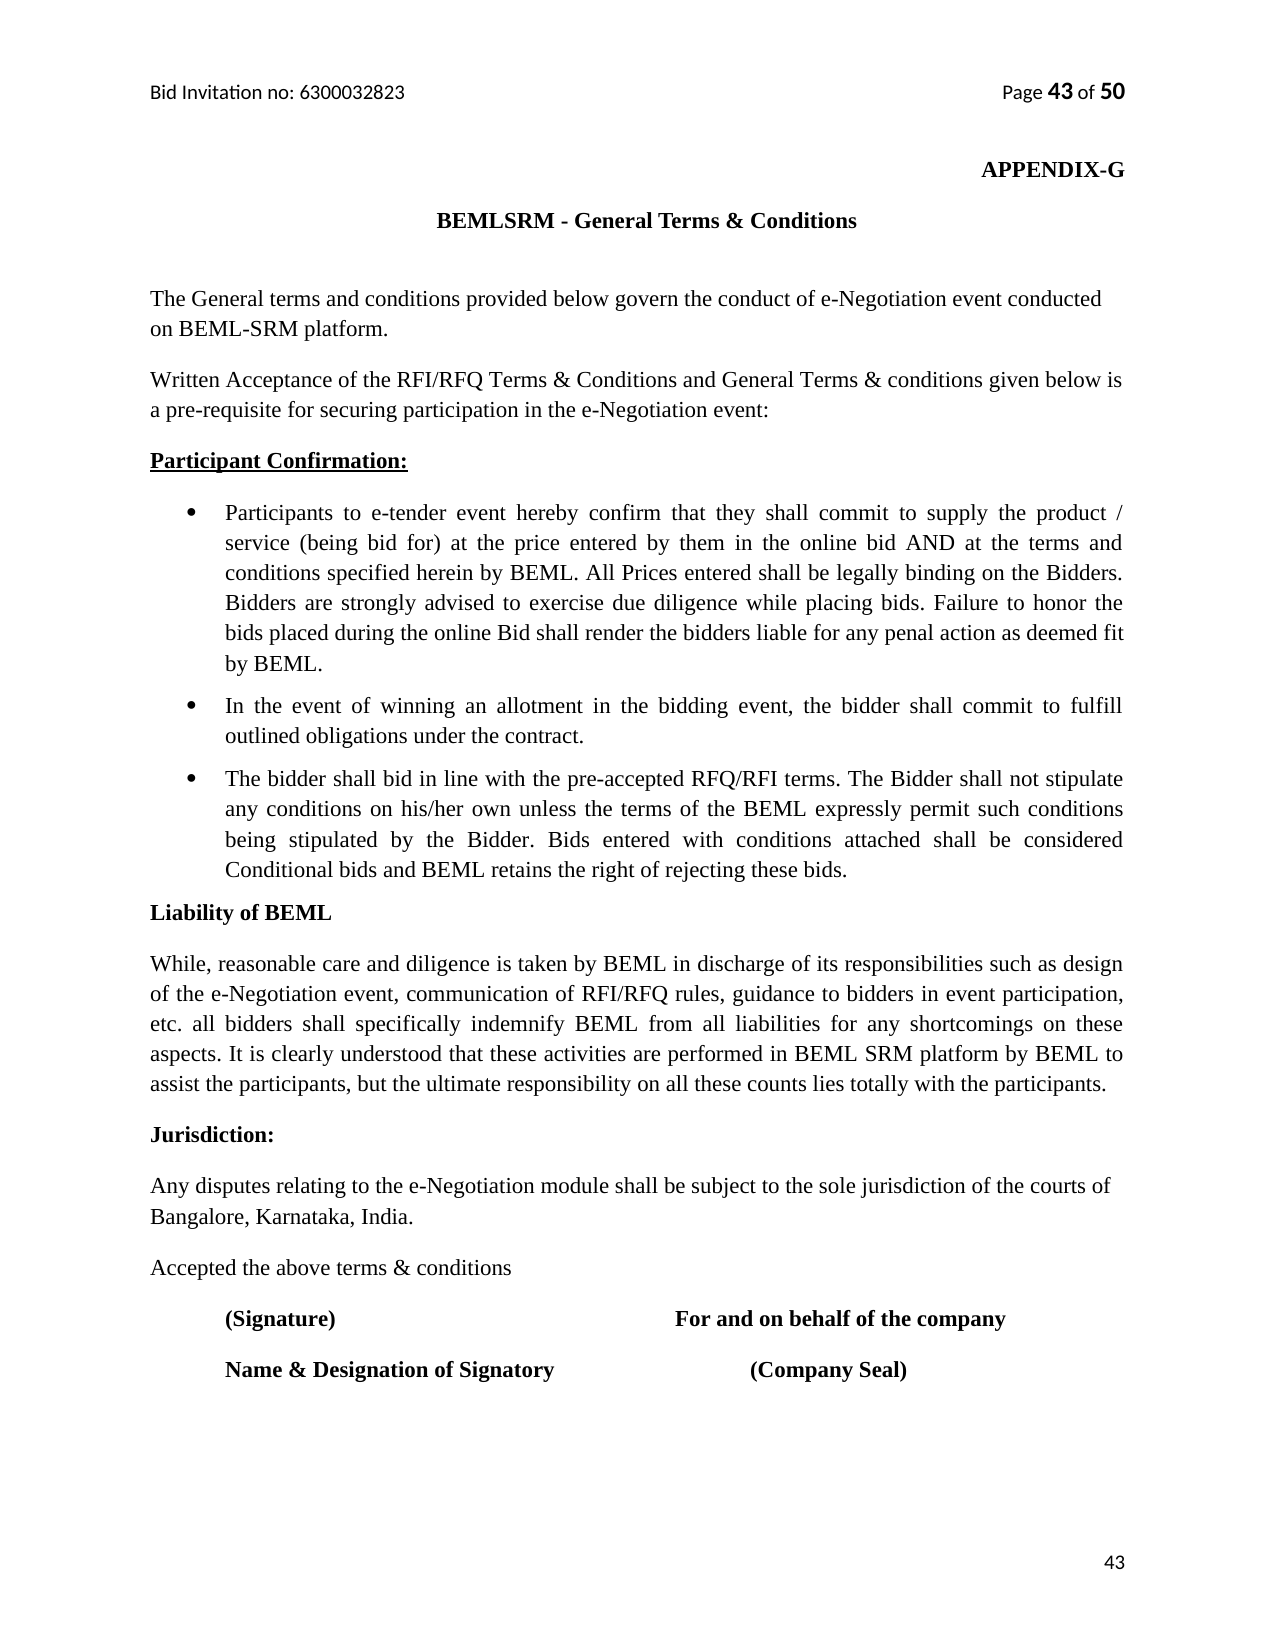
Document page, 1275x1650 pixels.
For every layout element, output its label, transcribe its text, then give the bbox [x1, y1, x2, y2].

text The General terms and conditions provided below govern the conduct of e-Negotiation event conducted on BEML-SRM platform. [150, 285, 1125, 342]
text Any disputes relating to the e-Negotiation module shall be subject to the sole jurisdiction of the courts of Bangalore, Karnataka, India. [150, 1172, 1125, 1229]
text While, reasonable care and diligence is taken by BEML in discharge of its responsibilities such as design of the e-Negotiation event, communication of RFI/RFQ rules, guidance to bidders in event participation, etc. all bidders shall specifically indemnify BEML from all liabilities for any shortcomings on these aspects. It is clearly understood that these activities are performed in BEML SRM platform by BEML to assist the participants, but the ultimate responsibility on all these counts lies totally with the participants. [150, 949, 1125, 1097]
list In the event of winning an allotment in the bidding event, the bidder shall commit to fulfill outlined obligations under the contract. [187, 692, 1125, 749]
text APPENDIX-G [150, 157, 1125, 183]
list Participants to e-tender event hereby confirm that they shall commit to supply the product / service (being bid for) at the price entered by them in the online bid AND at the terms and conditions specified herein by BEML. All Prices entered shall be legally binding on the Bidders. Bidders are strongly advised to exercise due diligence while placing bids. Failure to honor the bids placed during the online Bid shall render the bidders liable for any penal action as deemed fit by BEML. [187, 498, 1125, 676]
text Jurisdiction: [150, 1121, 1125, 1148]
text Name & Designation of Signatory (Company Seal) [225, 1356, 1125, 1382]
list The bidder shall bid in line with the pre-accepted RFQ/RFI terms. The Bidder shall not stipulate any conditions on his/her own unless the terms of the BEML expressly permit such conditions being stipulated by the Bidder. Bids entered with conditions attached shall be considered Conditional bids and BEML retains the right of rejecting these bids. [187, 765, 1125, 882]
text Written Acceptance of the RFI/RFQ Terms & Conditions and General Terms & conditions given below is a pre-requisite for securing participation in the e-Negotiation event: [150, 366, 1125, 423]
text Participant Confirmation: [150, 447, 1125, 474]
subtitle BEMLSRM - General Terms & Conditions [150, 208, 1144, 234]
text Accepted the above terms & conditions [150, 1254, 1125, 1280]
text (Signature) For and on behalf of the company [225, 1305, 1125, 1331]
text Liability of BEML [150, 898, 1125, 925]
